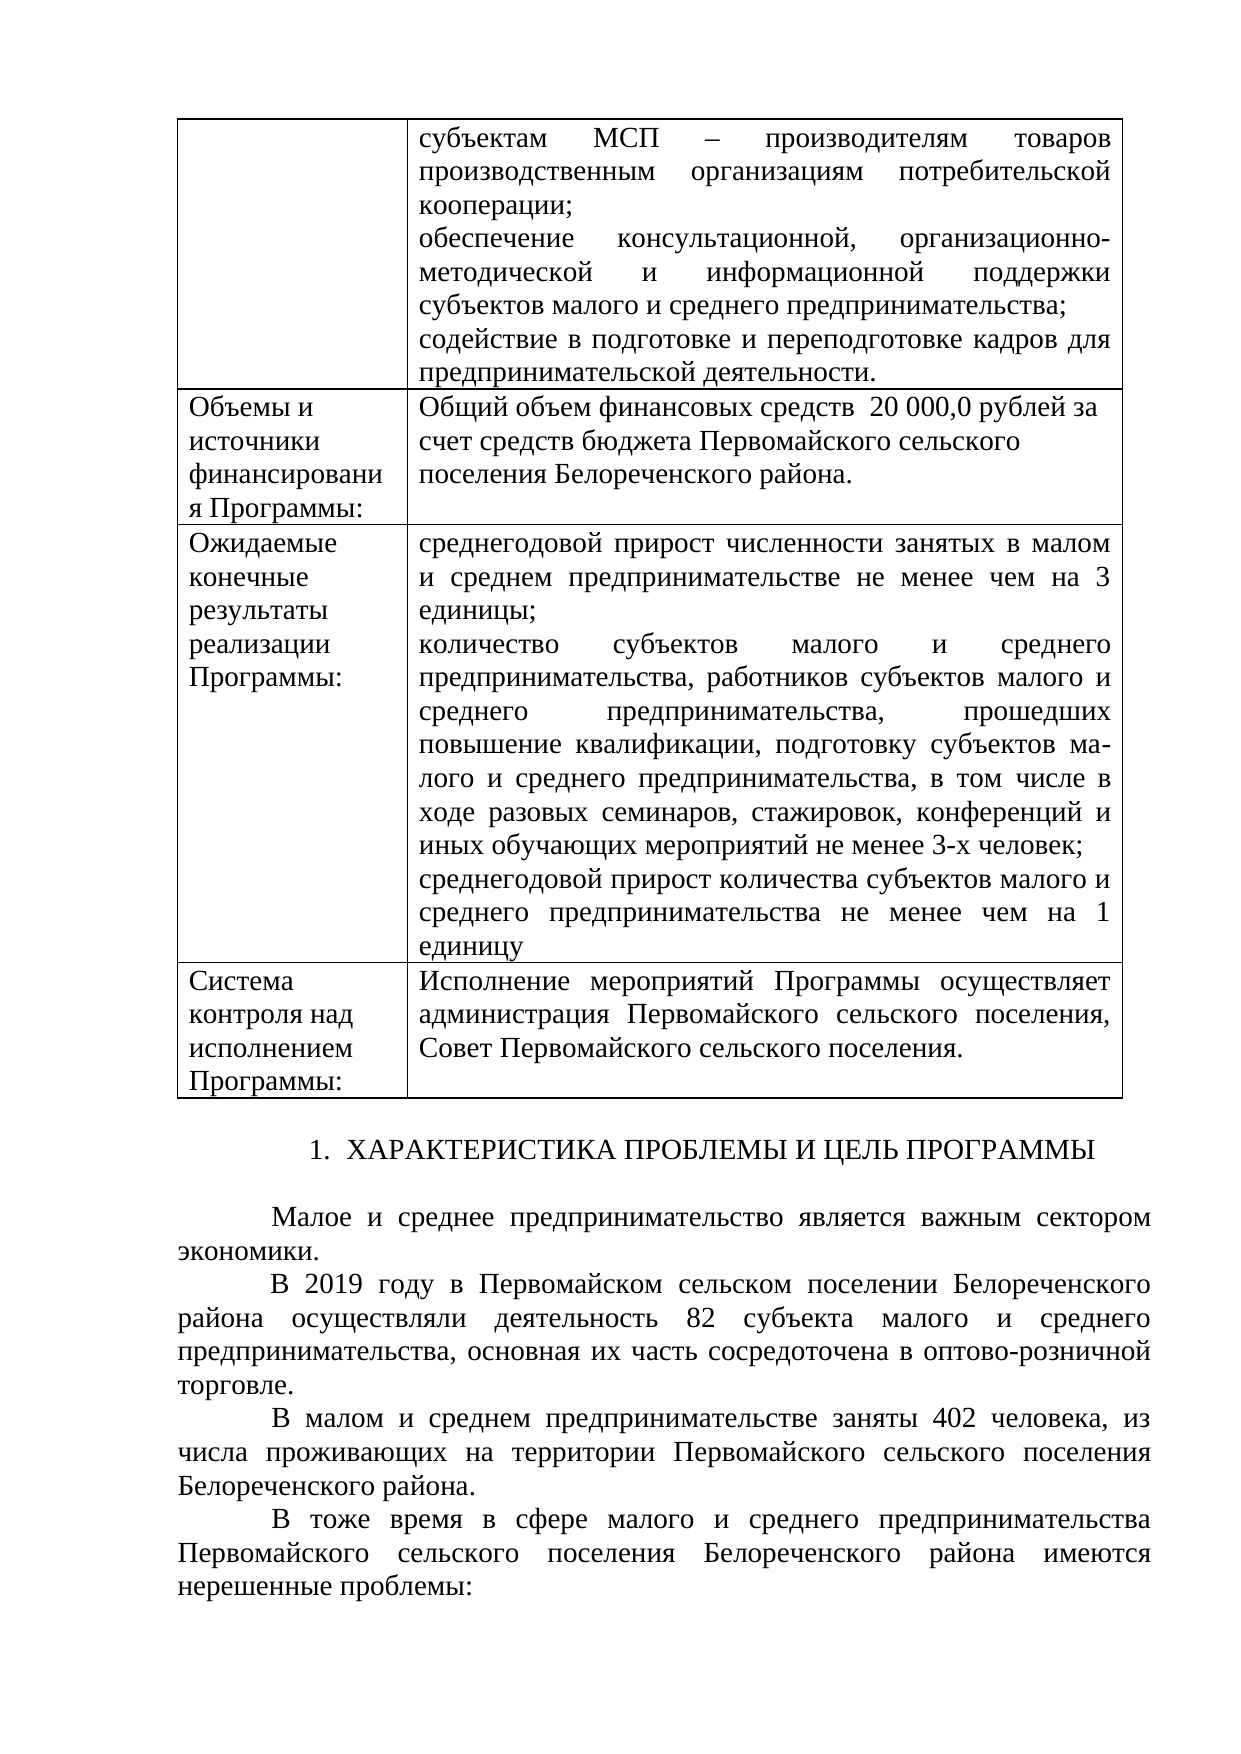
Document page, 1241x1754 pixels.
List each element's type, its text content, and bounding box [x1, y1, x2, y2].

text В 2019 году в Первомайском сельском поселении Белореченского района осуществляли деятельность 82 субъекта малого и среднего предпринимательства, основная их часть сосредоточена в оптово-розничной торговле. [177, 1266, 1152, 1401]
table_cell Исполнение мероприятий Программы осуществляет администрация Первомайского сельского поселения, Совет Первомайского сельского поселения. [408, 963, 1122, 1097]
table_cell Объемы и источники финансирования Программы: [178, 390, 407, 524]
table_cell Система контроля над исполнением Программы: [178, 963, 407, 1097]
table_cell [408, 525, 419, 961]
list ХАРАКТЕРИСТИКА ПРОБЛЕМЫ И ЦЕЛЬ ПРОГРАММЫ [308, 1132, 1152, 1166]
text В малом и среднем предпринимательстве заняты 402 человека, из числа проживающих на территории Первомайского сельского поселения Белореченского района. [177, 1401, 1152, 1501]
text Малое и среднее предпринимательство является важным сектором экономики. [177, 1199, 1152, 1266]
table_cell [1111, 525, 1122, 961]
table_cell Общий объем финансовых средств 20 000,0 рублей за счет средств бюджета Первомайского сельского поселения Белореченского района. [408, 390, 1122, 524]
table_cell Ожидаемые конечные результаты реализации Программы: [178, 525, 407, 961]
text В тоже время в сфере малого и среднего предпринимательства Первомайского сельского поселения Белореченского района имеются нерешенные проблемы: [177, 1501, 1152, 1602]
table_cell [178, 120, 407, 388]
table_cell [408, 120, 1122, 388]
